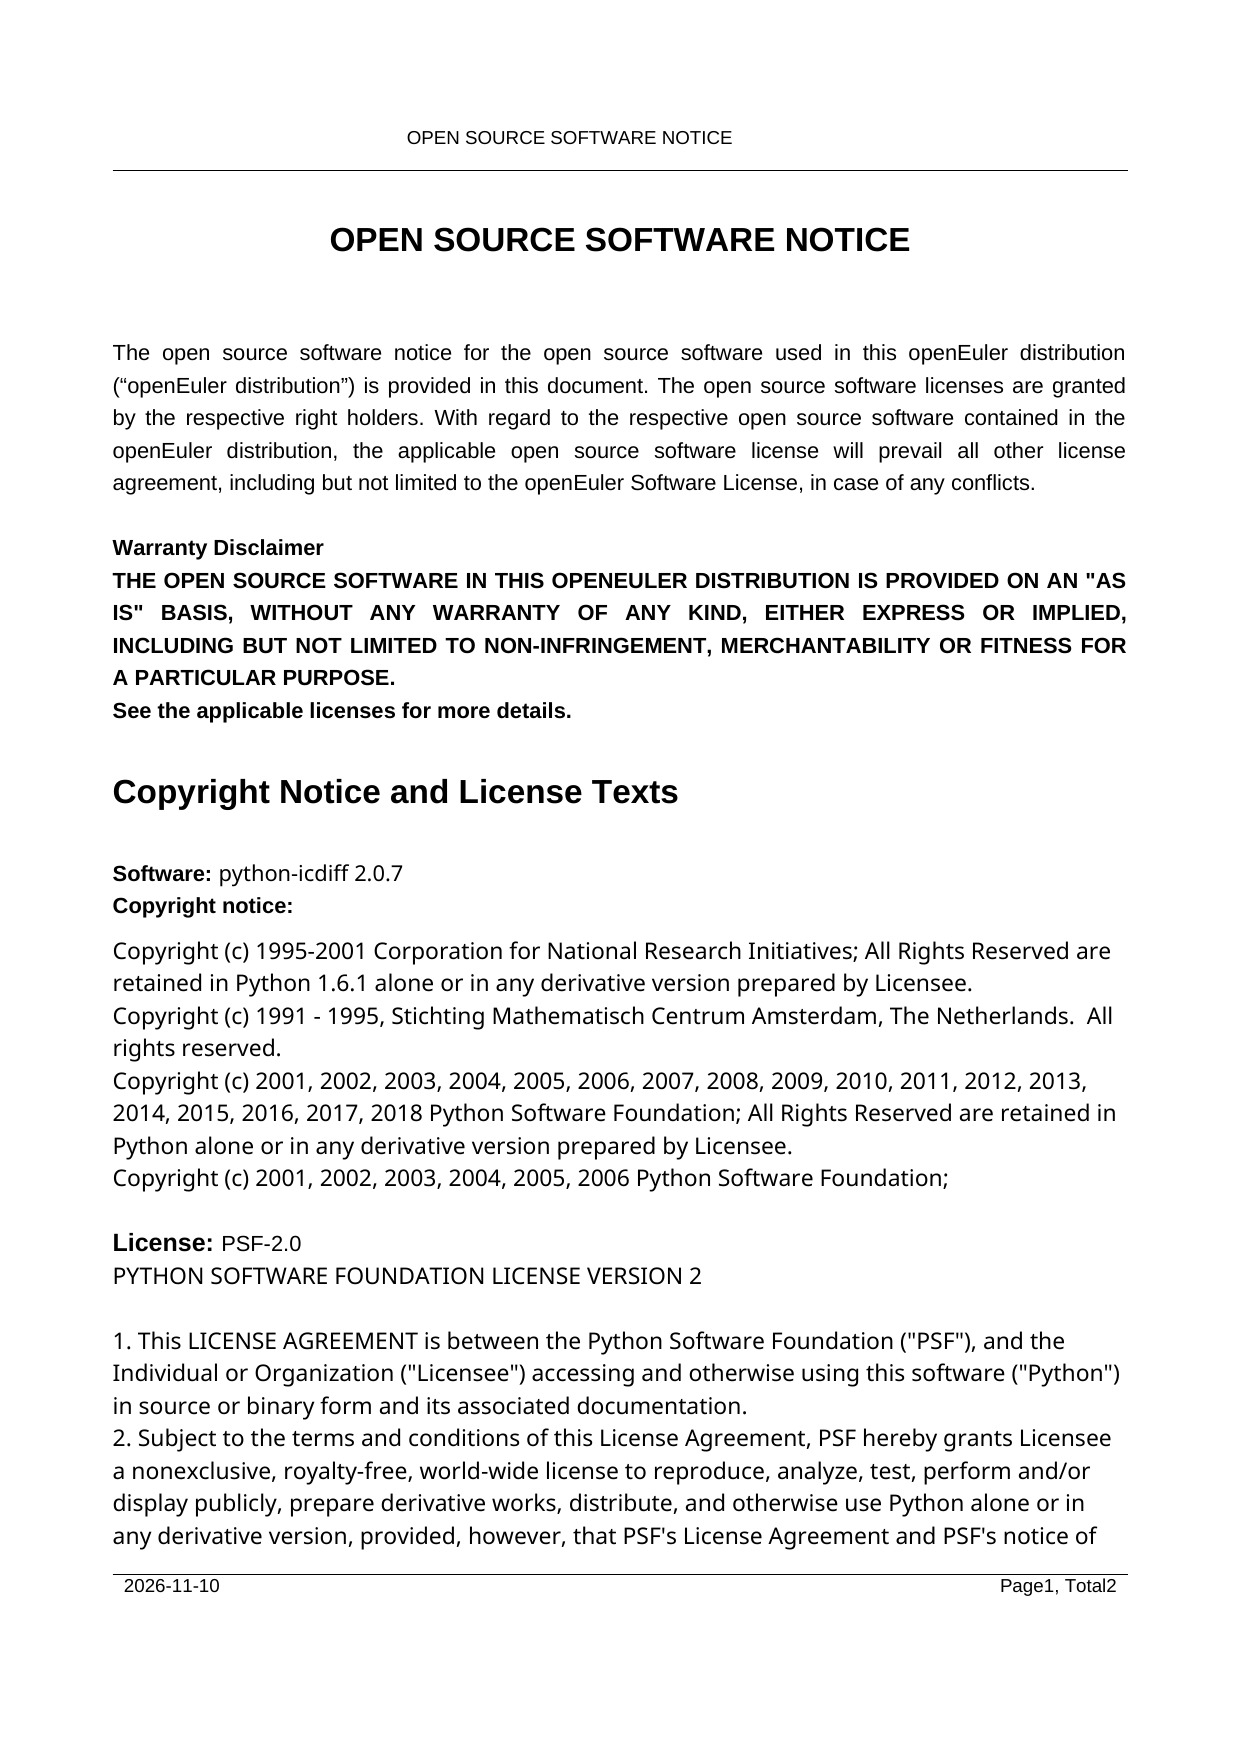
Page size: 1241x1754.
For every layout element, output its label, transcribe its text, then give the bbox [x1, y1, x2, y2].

text OPEN SOURCE SOFTWARE NOTICE [112, 206, 1128, 271]
text PYTHON SOFTWARE FOUNDATION LICENSE VERSION 2 [112, 1259, 1128, 1291]
text License: PSF-2.0 [112, 1226, 1128, 1259]
text Copyright Notice and License Texts [112, 759, 1128, 824]
text Copyright (c) 1995-2001 Corporation for National Research Initiatives; All Rights Reserved are retained in Python 1.6.1 alone or in any derivative version prepared by Licensee. [112, 934, 1128, 999]
text Copyright notice: [112, 889, 1128, 921]
text Warranty Disclaimer [112, 531, 1128, 564]
text 1. This LICENSE AGREEMENT is between the Python Software Foundation ("PSF"), and the Individual or Organization ("Licensee") accessing and otherwise using this software ("Python") in source or binary form and its associated documentation. [112, 1324, 1128, 1421]
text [112, 1421, 1128, 1551]
text The open source software notice for the open source software used in this openEuler distribution (“openEuler distribution”) is provided in this document. The open source software licenses are granted by the respective right holders. With regard to the respective open source software contained in the openEuler distribution, the applicable open source software license will prevail all other license agreement, including but not limited to the openEuler Software License, in case of any conflicts. [112, 336, 1128, 499]
text Copyright (c) 1991 - 1995, Stichting Mathematisch Centrum Amsterdam, The Netherlands. All rights reserved. Copyright (c) 2001, 2002, 2003, 2004, 2005, 2006, 2007, 2008, 2009, 2010, 2011, 2012, 2013, 2014, 2015, 2016, 2017, 2018 Python Software Foundation; All Rights Reserved are retained in Python alone or in any derivative version prepared by Licensee. Copyright (c) 2001, 2002, 2003, 2004, 2005, 2006 Python Software Foundation; [112, 999, 1128, 1226]
title Software: python-icdiff 2.0.7 [112, 856, 1128, 889]
text THE OPEN SOURCE SOFTWARE IN THIS OPENEULER DISTRIBUTION IS PROVIDED ON AN "AS IS" BASIS, WITHOUT ANY WARRANTY OF ANY KIND, EITHER EXPRESS OR IMPLIED, INCLUDING BUT NOT LIMITED TO NON-INFRINGEMENT, MERCHANTABILITY OR FITNESS FOR A PARTICULAR PURPOSE. See the applicable licenses for more details. [112, 564, 1128, 726]
